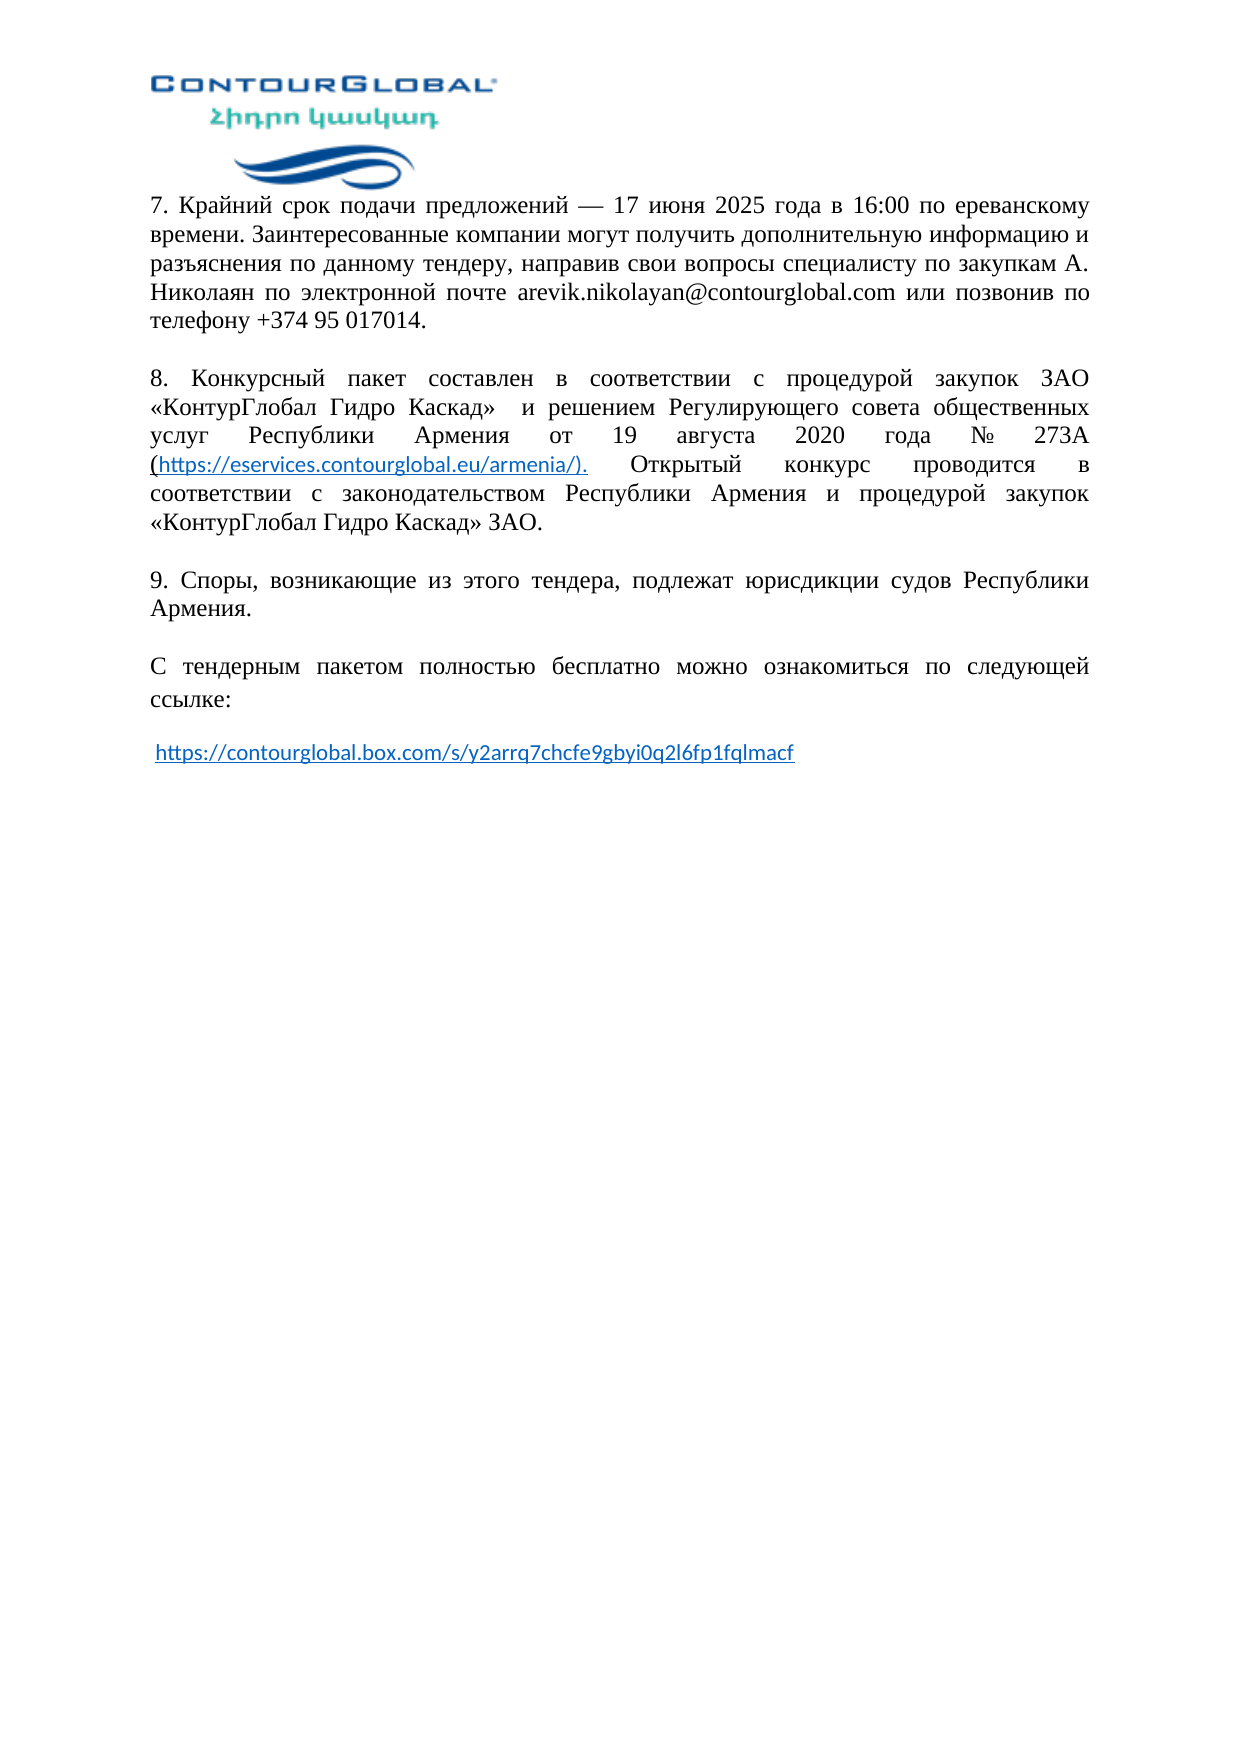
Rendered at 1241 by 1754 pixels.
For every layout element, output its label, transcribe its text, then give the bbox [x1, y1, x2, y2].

text 8. Конкурсный пакет составлен в соответствии с процедурой закупок ЗАО «КонтурГлобал Гидро Каскад» и решением Регулирующего совета общественных услуг Республики Армения от 19 августа 2020 года № 273А (https://eservices.contourglobal.eu/armenia/). Открытый конкурс проводится в соответствии с законодательством Республики Армения и процедурой закупок «КонтурГлобал Гидро Каскад» ЗАО. [150, 363, 1090, 536]
text 7. Крайний срок подачи предложений — 17 июня 2025 года в 16:00 по ереванскому времени. Заинтересованные компании могут получить дополнительную информацию и разъяснения по данному тендеру, направив свои вопросы специалисту по закупкам А. Николаян по электронной почте arevik.nikolayan@contourglobal.com или позвонив по телефону +374 95 017014. [150, 191, 1090, 334]
text https://contourglobal.box.com/s/y2arrq7chcfe9gbyi0q2l6fp1fqlmacf [150, 738, 1090, 766]
text 9. Споры, возникающие из этого тендера, подлежат юрисдикции судов Республики Армения. [150, 565, 1090, 622]
picture [150, 75, 499, 191]
text С тендерным пакетом полностью бесплатно можно ознакомиться по следующей ссылке: [150, 651, 1090, 713]
